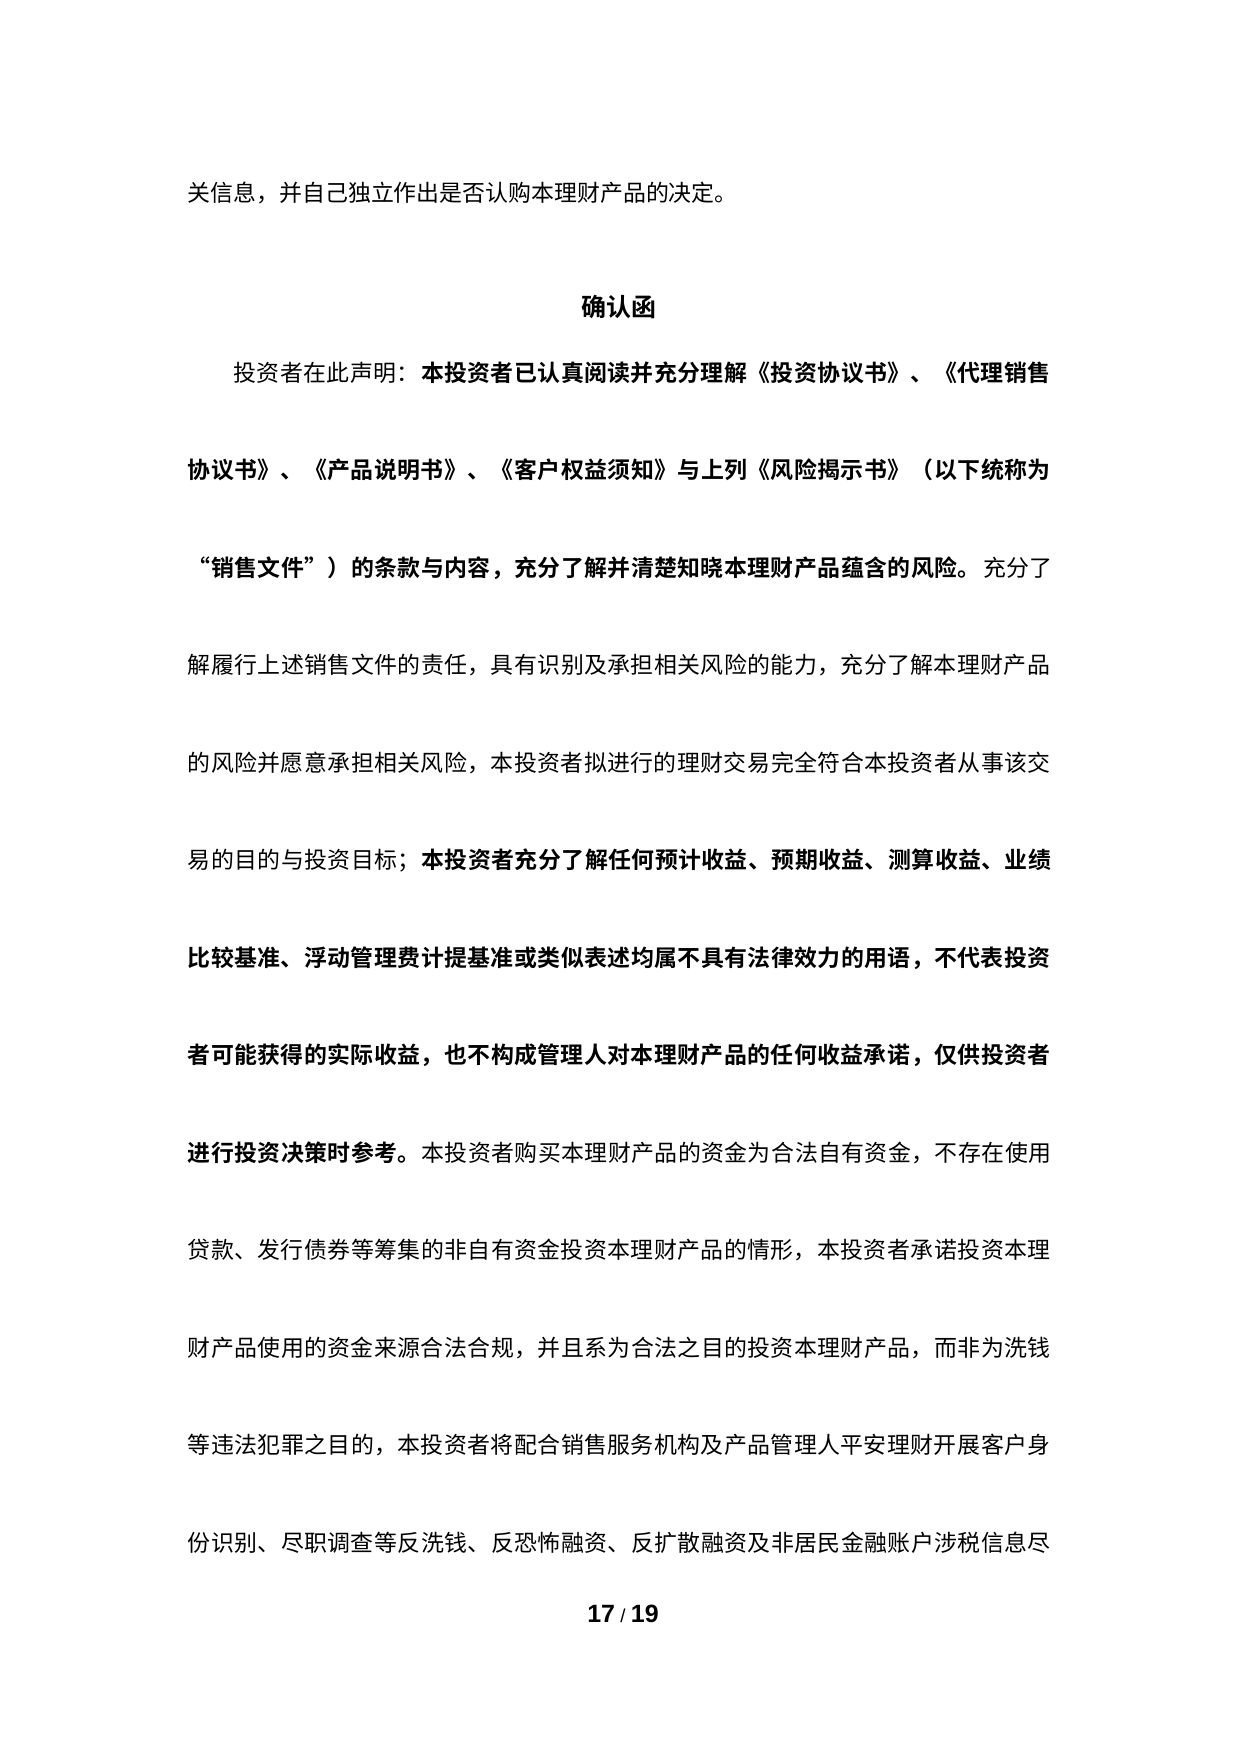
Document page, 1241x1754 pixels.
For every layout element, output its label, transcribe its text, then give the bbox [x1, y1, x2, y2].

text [187, 338, 1053, 1573]
text 确认函 [187, 273, 1050, 338]
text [187, 159, 1053, 224]
